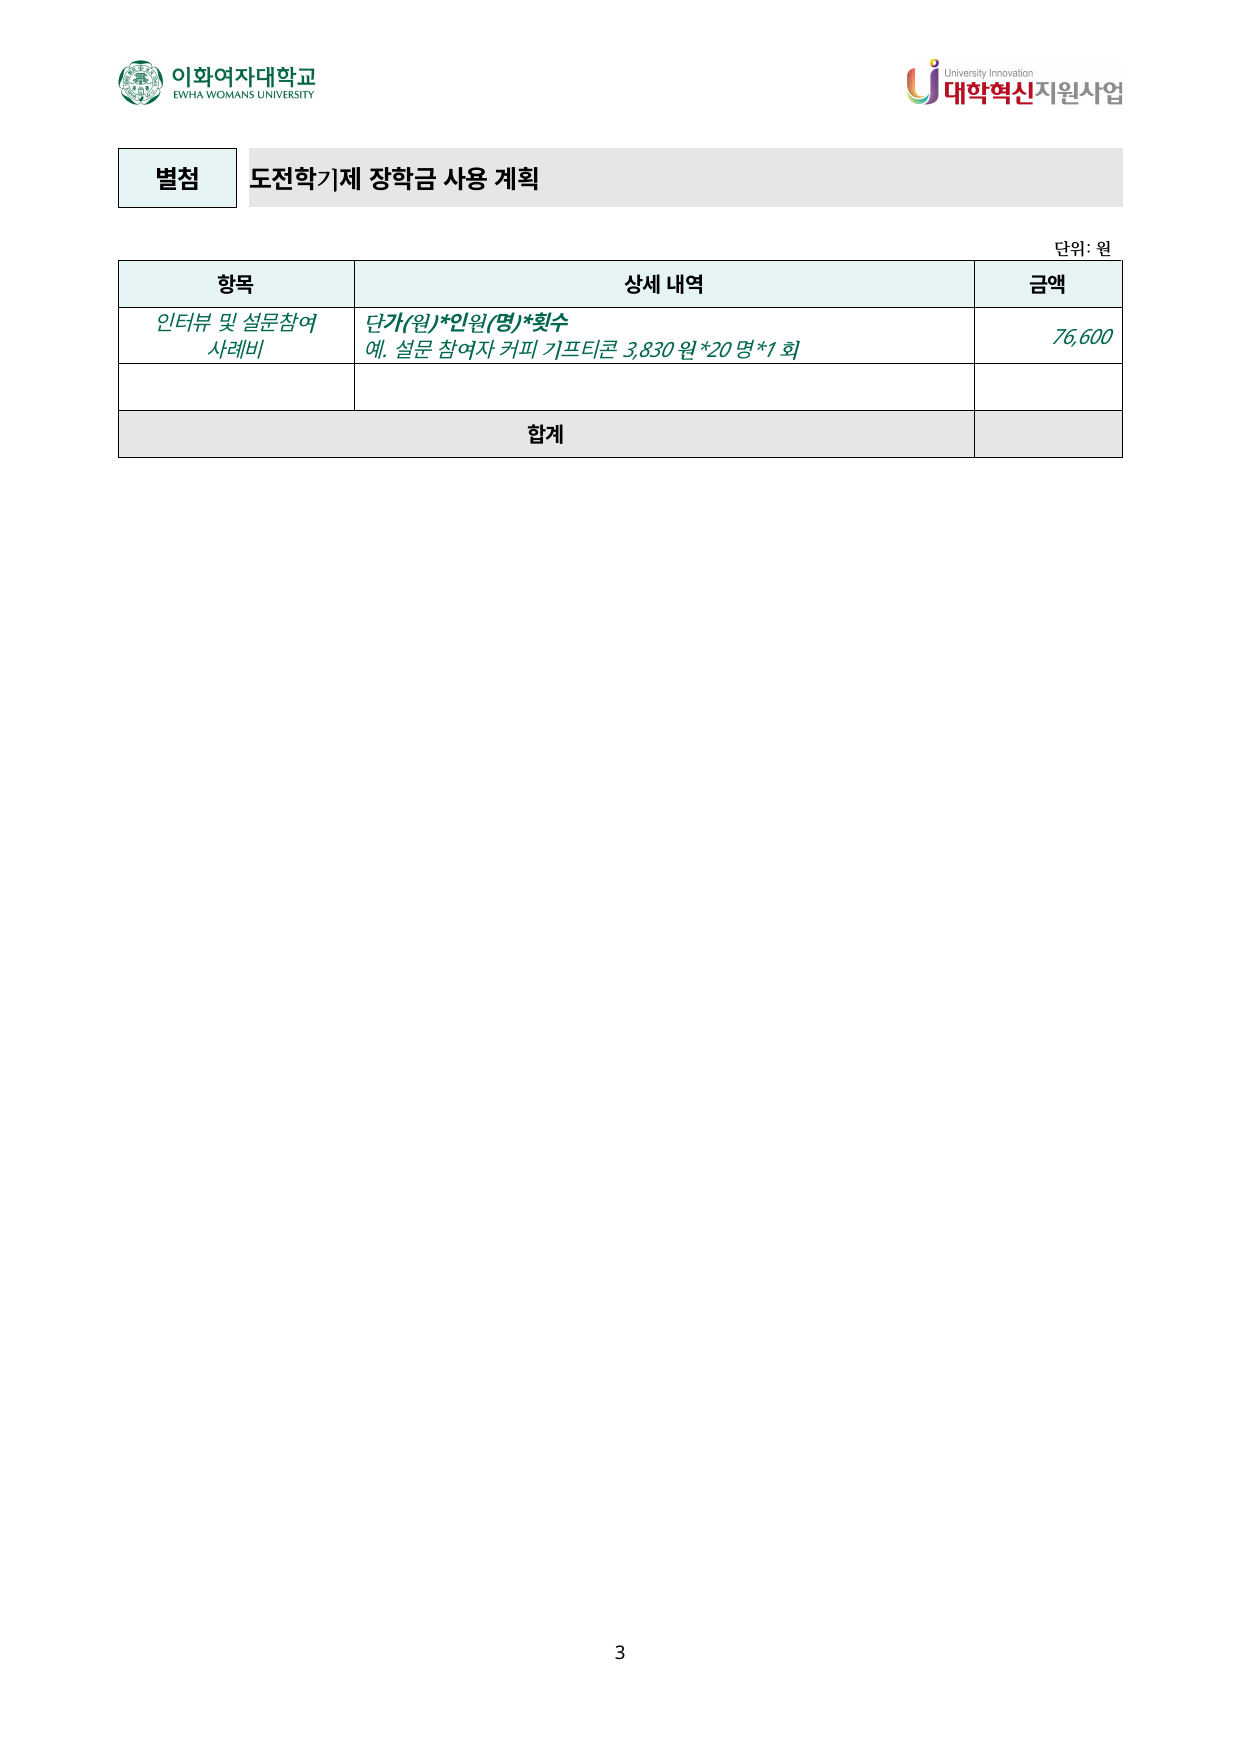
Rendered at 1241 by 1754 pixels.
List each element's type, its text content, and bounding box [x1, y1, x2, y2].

table_header 도전학기제 장학금 사용 계획 [249, 148, 1123, 207]
table_cell [355, 364, 974, 410]
table_cell [975, 411, 1122, 457]
table_cell 상세 내역 [355, 261, 974, 307]
table_cell [975, 364, 1122, 410]
table_cell 인터뷰 및 설문참여 사례비 [119, 308, 354, 362]
picture [118, 60, 316, 105]
table_cell 76,600 [975, 308, 1122, 362]
table_header 별첨 [119, 149, 236, 207]
table_header 단위: 원 [118, 235, 1121, 260]
table_cell [119, 364, 354, 410]
table_cell 항목 [119, 261, 354, 307]
table_cell 금액 [975, 260, 1122, 307]
table_cell 단가(원)*인원(명)*횟수 예. 설문 참여자 커피 기프티콘 3,830원*20명*1회 [355, 308, 974, 362]
table_cell 합계 [119, 411, 974, 457]
table_header [237, 148, 248, 207]
picture [907, 59, 1123, 105]
